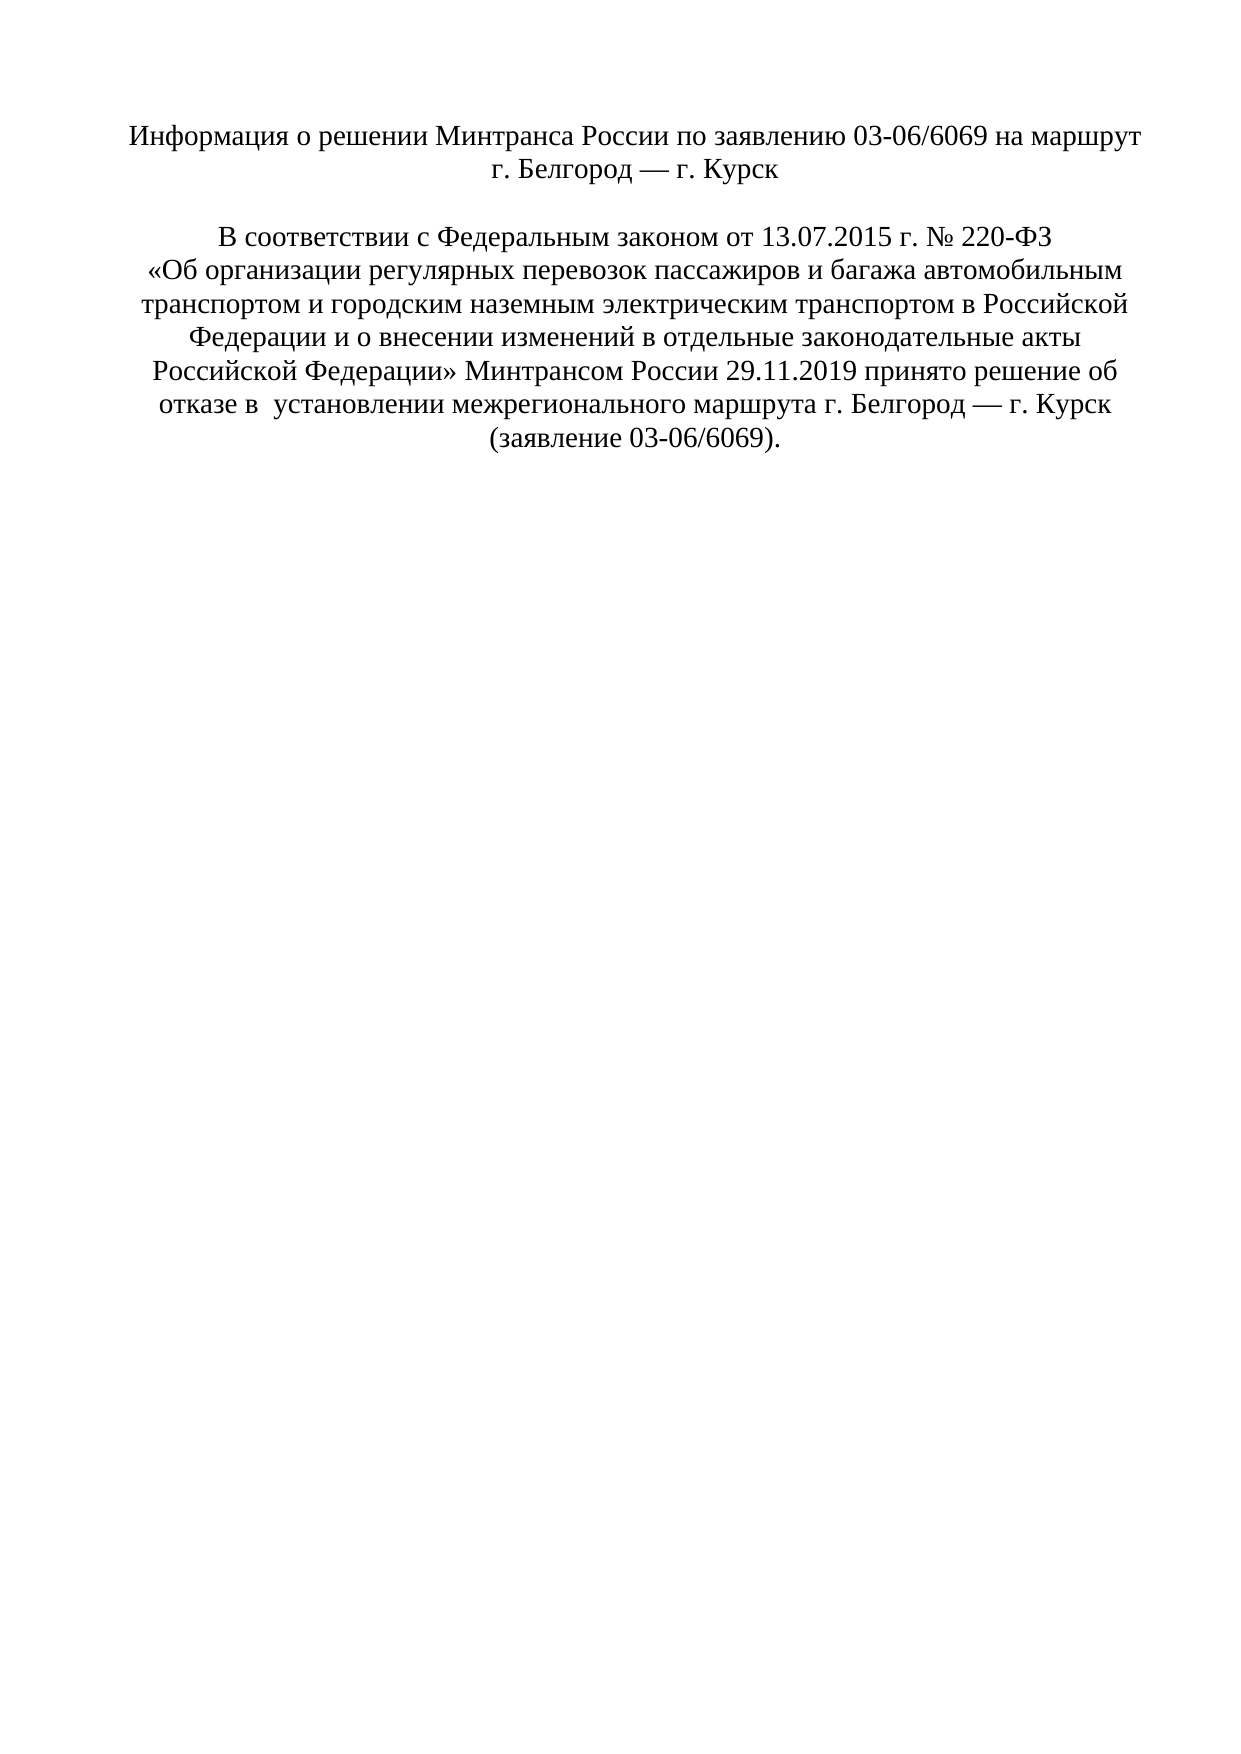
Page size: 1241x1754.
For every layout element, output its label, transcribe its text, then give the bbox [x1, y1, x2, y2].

text В соответствии с Федеральным законом от 13.07.2015 г. № 220-ФЗ «Об организации регулярных перевозок пассажиров и багажа автомобильным транспортом и городским наземным электрическим транспортом в Российской Федерации и о внесении изменений в отдельные законодательные акты Российской Федерации» Минтрансом России 29.11.2019 принято решение об отказе в установлении межрегионального маршрута г. Белгород — г. Курск (заявление 03-06/6069). [118, 219, 1152, 453]
text Информация о решении Минтранса России по заявлению 03-06/6069 на маршрут г. Белгород — г. Курск [118, 118, 1152, 185]
